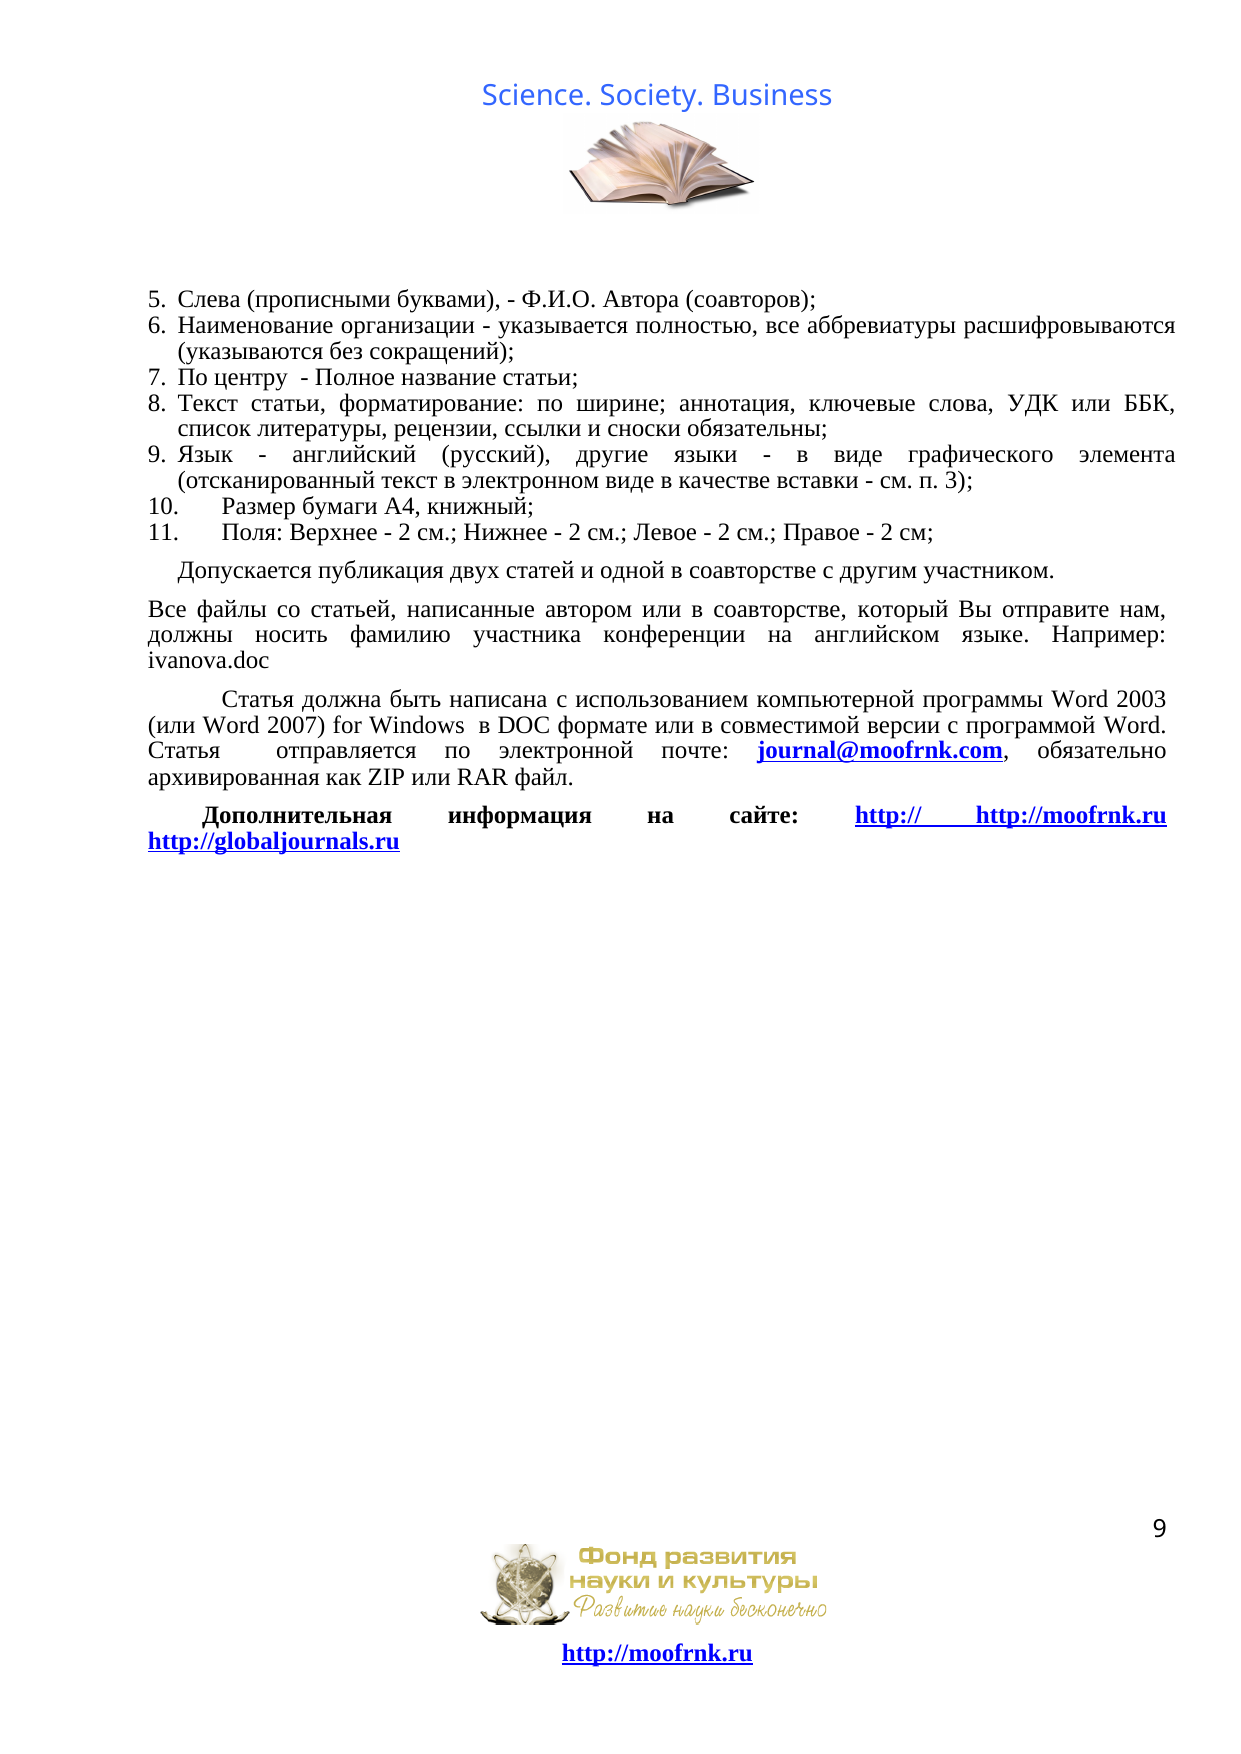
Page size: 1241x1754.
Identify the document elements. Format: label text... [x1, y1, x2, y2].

list Текст статьи, форматирование: по ширине; аннотация, ключевые слова, УДК или ББК, список литературы, рецензии, ссылки и сноски обязательны; [148, 390, 1177, 442]
text Все файлы со статьей, написанные автором или в соавторстве, который Вы отправите нам, должны носить фамилию участника конференции на английском языке. Например: ivanova.doc [148, 596, 1167, 674]
list Наименование организации - указывается полностью, все аббревиатуры расшифровываются (указываются без сокращений); [148, 313, 1177, 364]
list Язык - английский (русский), другие языки - в виде графического элемента (отсканированный текст в электронном виде в качестве вставки - см. п. 3); [148, 442, 1177, 494]
picture [563, 113, 760, 214]
picture [480, 1544, 834, 1625]
list По центру - Полное название статьи; [148, 364, 1177, 390]
text Дополнительная информация на сайте: http:// http://moofrnk.ru http://globaljournals.ru [148, 803, 1167, 854]
list Размер бумаги А4, книжный; [148, 494, 1177, 520]
list Поля: Верхнее - .; Нижнее - .; Левое - .; Правое - ; [148, 520, 1177, 546]
text Допускается публикация двух статей и одной в соавторстве с другим участником. [148, 558, 1167, 584]
text Статья должна быть написана с использованием компьютерной программы Word 2003 (или Word 2007) for Windows в DOC формате или в совместимой версии с программой Word. Статья отправляется по электронной почте: journal@moofrnk.com, обязательно архивированная как ZIP или RAR файл. [148, 687, 1167, 790]
list Слева (прописными буквами), - Ф.И.О. Автора (соавторов); [148, 287, 1177, 313]
